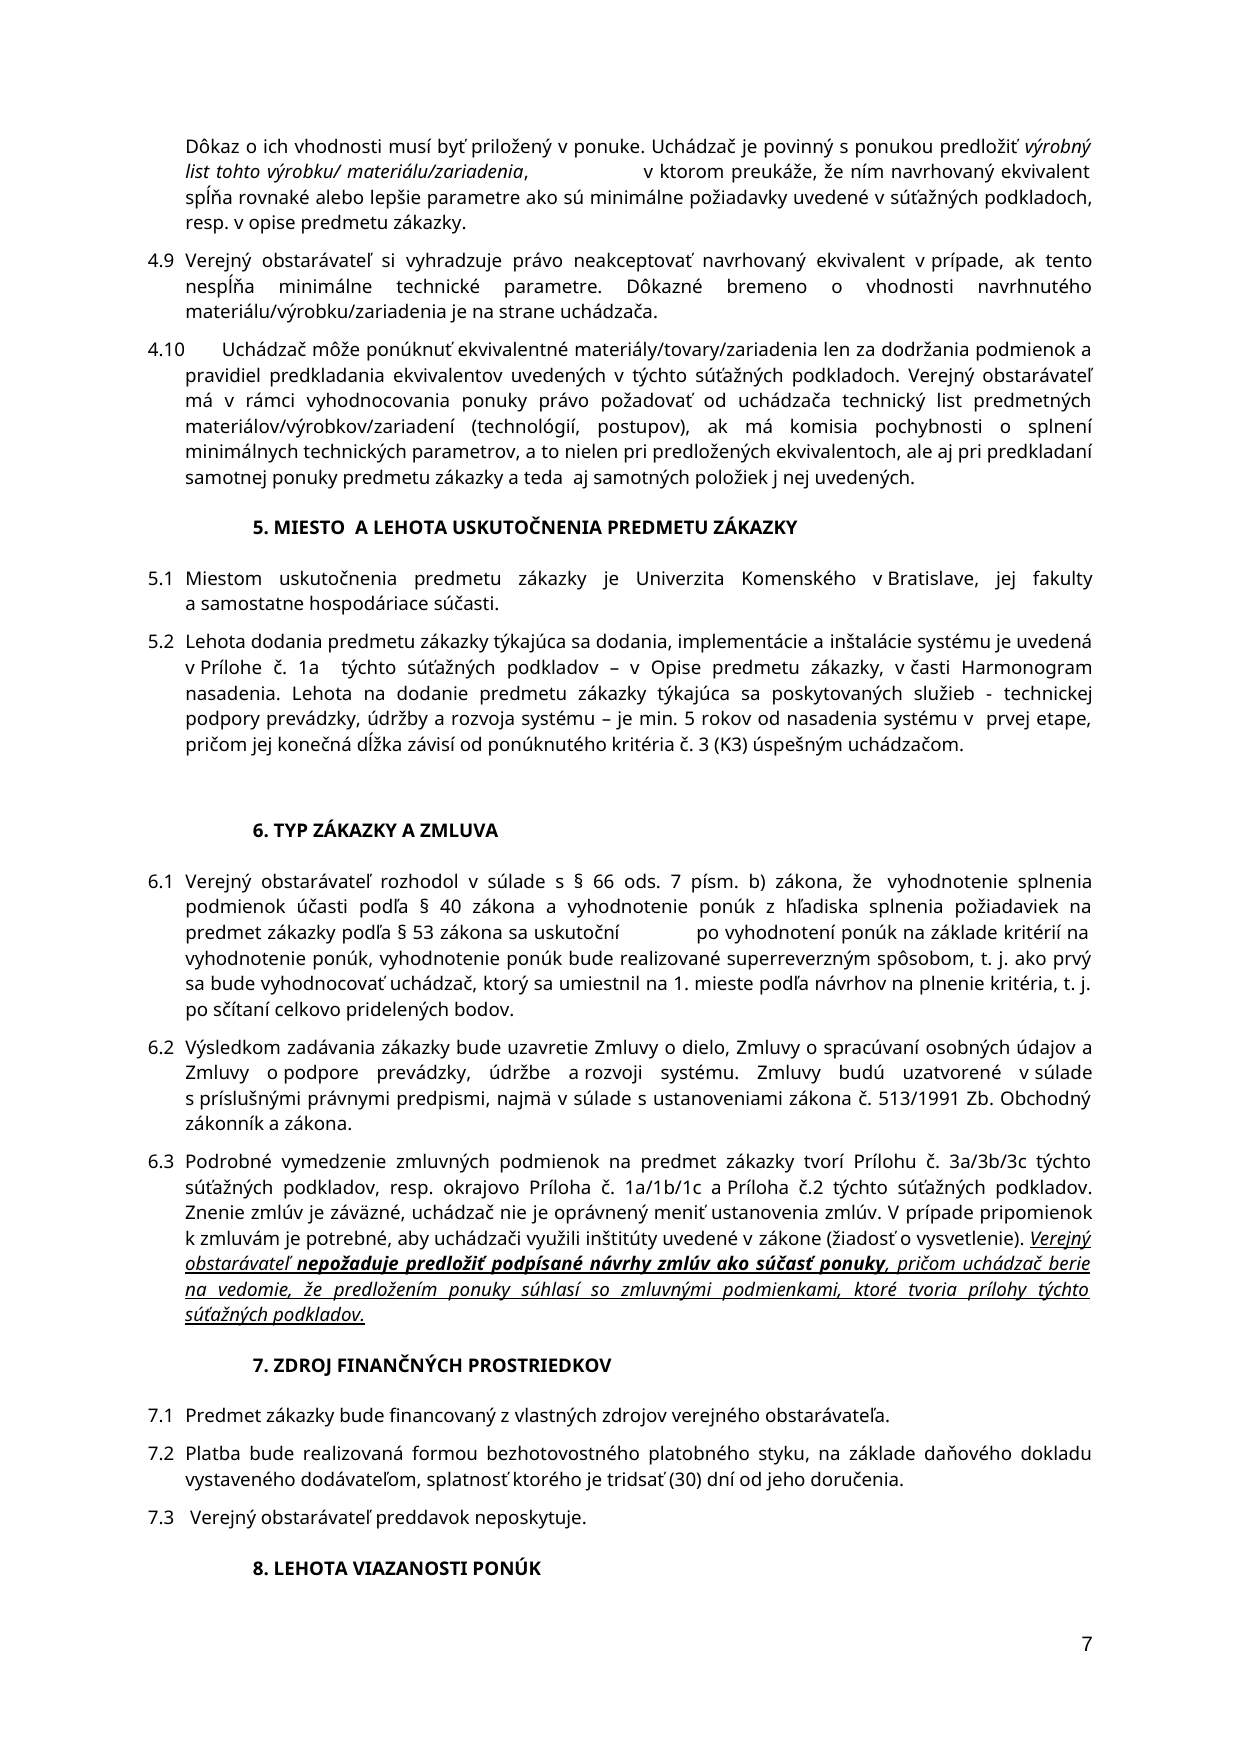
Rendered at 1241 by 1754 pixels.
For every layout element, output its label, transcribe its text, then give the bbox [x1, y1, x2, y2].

subtitle 7. ZDROJ FINANČNÝCH PROSTRIEDKOV [253, 1352, 1092, 1378]
list Lehota dodania predmetu zákazky týkajúca sa dodania, implementácie a inštalácie systému je uvedená v Prílohe č. 1a týchto súťažných podkladov – v Opise predmetu zákazky, v časti Harmonogram nasadenia. Lehota na dodanie predmetu zákazky týkajúca sa poskytovaných služieb - technickej podpory prevádzky, údržby a rozvoja systému – je min. 5 rokov od nasadenia systému v prvej etape, pričom jej konečná dĺžka závisí od ponúknutého kritéria č. 3 (K3) úspešným uchádzačom. [148, 629, 1092, 756]
list Platba bude realizovaná formou bezhotovostného platobného styku, na základe daňového dokladu vystaveného dodávateľom, splatnosť ktorého je tridsať (30) dní od jeho doručenia. [148, 1441, 1092, 1492]
list Uchádzač môže ponúknuť ekvivalentné materiály/tovary/zariadenia len za dodržania podmienok a pravidiel predkladania ekvivalentov uvedených v týchto súťažných podkladoch. Verejný obstarávateľ má v rámci vyhodnocovania ponuky právo požadovať od uchádzača technický list predmetných materiálov/výrobkov/zariadení (technológií, postupov), ak má komisia pochybnosti o splnení minimálnych technických parametrov, a to nielen pri predložených ekvivalentoch, ale aj pri predkladaní samotnej ponuky predmetu zákazky a teda aj samotných položiek j nej uvedených. [148, 337, 1092, 490]
subtitle 8. LEHOTA VIAZANOSTI PONÚK [253, 1555, 1092, 1580]
list Miestom uskutočnenia predmetu zákazky je Univerzita Komenského v Bratislave, jej fakulty a samostatne hospodáriace súčasti. [148, 565, 1092, 616]
subtitle 5. MIESTO A LEHOTA USKUTOČNENIA PREDMETU ZÁKAZKY [253, 515, 1092, 540]
subtitle 6. TYP ZÁKAZKY A ZMLUVA [253, 818, 1092, 843]
list Predmet zákazky bude financovaný z vlastných zdrojov verejného obstarávateľa. [148, 1403, 1092, 1428]
list Podrobné vymedzenie zmluvných podmienok na predmet zákazky tvorí Prílohu č. 3a/3b/3c týchto súťažných podkladov, resp. okrajovo Príloha č. 1a/1b/1c a Príloha č.2 týchto súťažných podkladov. Znenie zmlúv je záväzné, uchádzač nie je oprávnený meniť ustanovenia zmlúv. V prípade pripomienok k zmluvám je potrebné, aby uchádzači využili inštitúty uvedené v zákone (žiadosť o vysvetlenie). Verejný obstarávateľ nepožaduje predložiť podpísané návrhy zmlúv ako súčasť ponuky, pričom uchádzač berie na vedomie, že predložením ponuky súhlasí so zmluvnými podmienkami, ktoré tvoria prílohy týchto súťažných podkladov. [148, 1148, 1092, 1327]
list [148, 133, 1092, 235]
list Verejný obstarávateľ rozhodol v súlade s § 66 ods. 7 písm. b) zákona, že vyhodnotenie splnenia podmienok účasti podľa § 40 zákona a vyhodnotenie ponúk z hľadiska splnenia požiadaviek na predmet zákazky podľa § 53 zákona sa uskutoční po vyhodnotení ponúk na základe kritérií na vyhodnotenie ponúk, vyhodnotenie ponúk bude realizované superreverzným spôsobom, t. j. ako prvý sa bude vyhodnocovať uchádzač, ktorý sa umiestnil na 1. mieste podľa návrhov na plnenie kritéria, t. j. po sčítaní celkovo pridelených bodov. [148, 868, 1092, 1021]
list Výsledkom zadávania zákazky bude uzavretie Zmluvy o dielo, Zmluvy o spracúvaní osobných údajov a Zmluvy o podpore prevádzky, údržbe a rozvoji systému. Zmluvy budú uzatvorené v súlade s príslušnými právnymi predpismi, najmä v súlade s ustanoveniami zákona č. 513/1991 Zb. Obchodný zákonník a zákona. [148, 1034, 1092, 1136]
list Verejný obstarávateľ si vyhradzuje právo neakceptovať navrhovaný ekvivalent v prípade, ak tento nespĺňa minimálne technické parametre. Dôkazné bremeno o vhodnosti navrhnutého materiálu/výrobku/zariadenia je na strane uchádzača. [148, 247, 1092, 324]
list Verejný obstarávateľ preddavok neposkytuje. [148, 1504, 1092, 1530]
